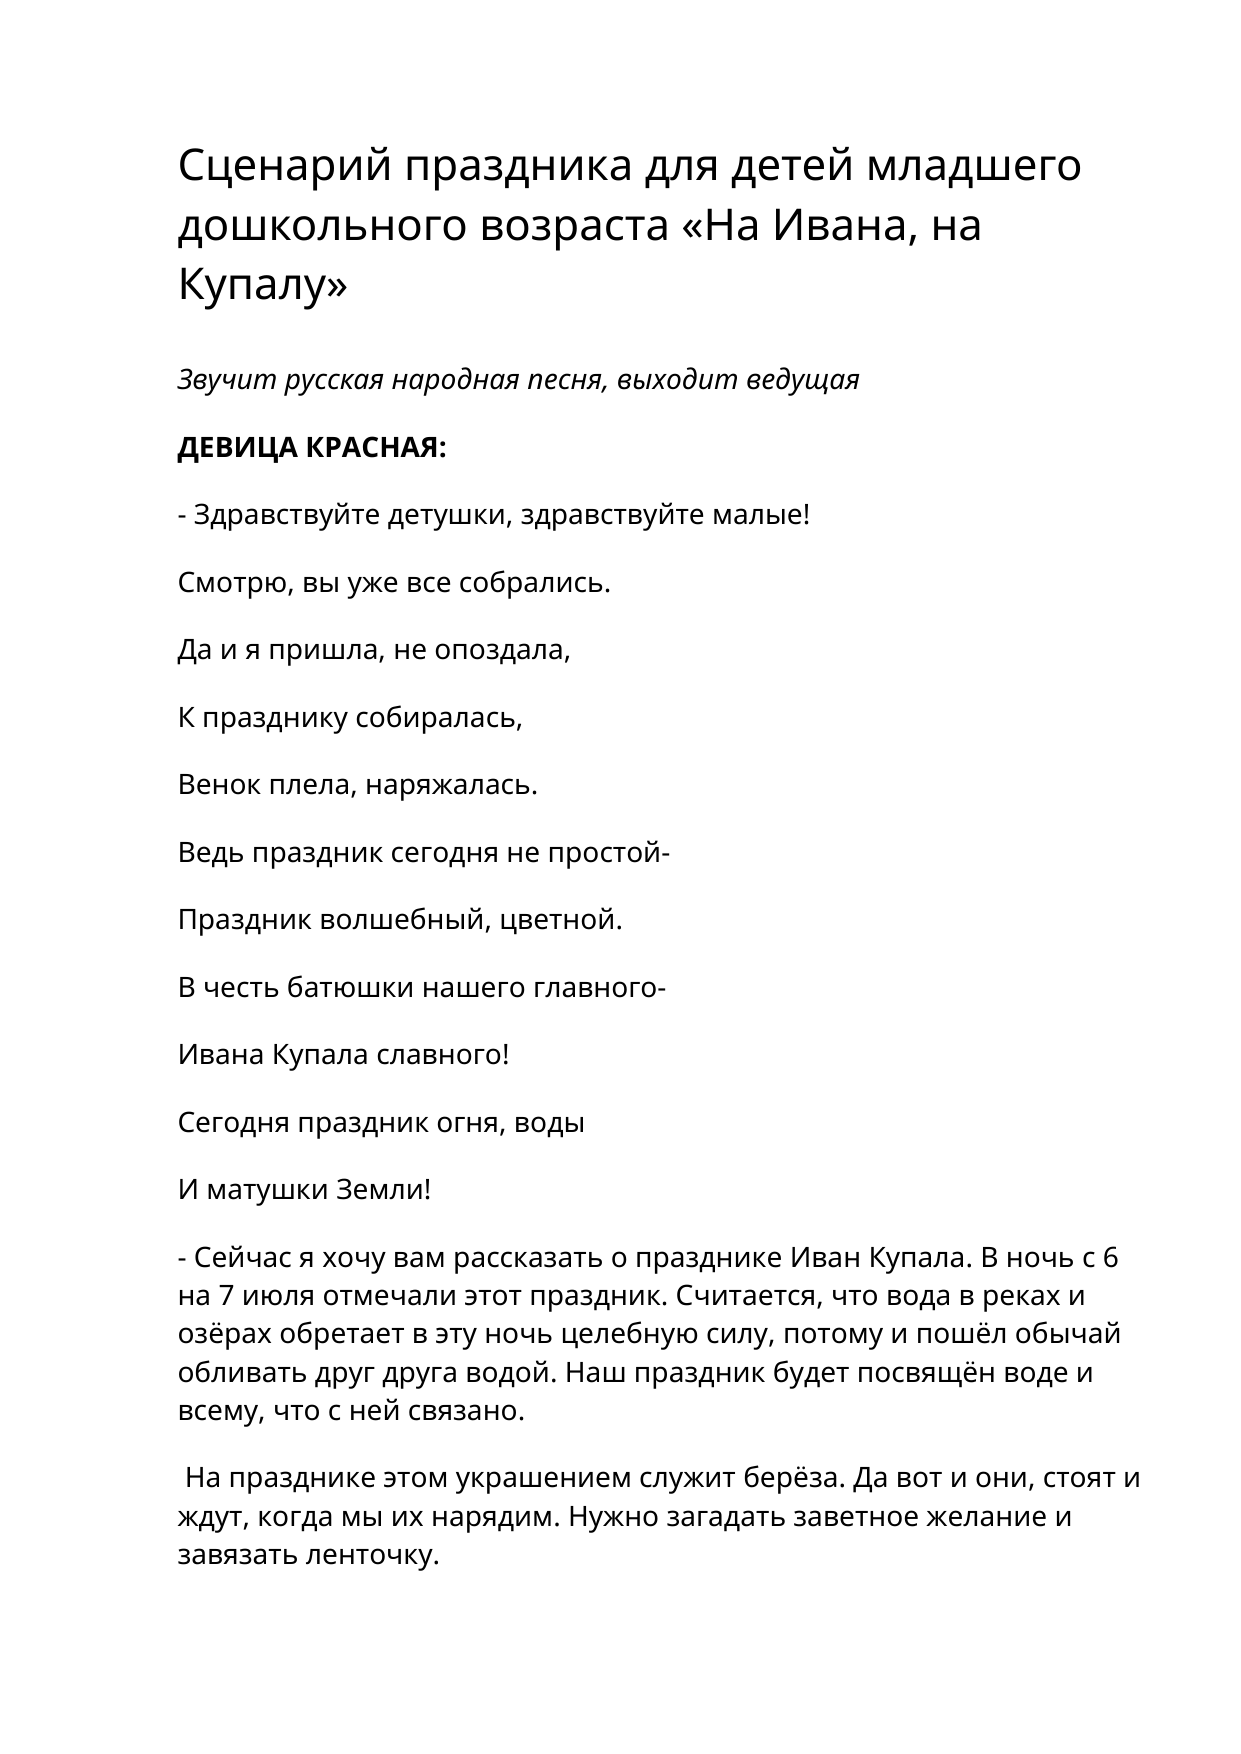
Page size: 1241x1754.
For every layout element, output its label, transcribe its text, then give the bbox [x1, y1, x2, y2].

text И матушки Земли! [177, 1169, 1152, 1208]
text Сегодня праздник огня, воды [177, 1102, 1152, 1140]
text На празднике этом украшением служит берёза. Да вот и они, стоят и ждут, когда мы их нарядим. Нужно загадать заветное желание и завязать ленточку. [177, 1458, 1152, 1573]
text ДЕВИЦА КРАСНАЯ: [177, 427, 1152, 465]
text - Здравствуйте детушки, здравствуйте малые! [177, 494, 1152, 533]
text Ведь праздник сегодня не простой- [177, 832, 1152, 870]
text - Сейчас я хочу вам рассказать о празднике Иван Купала. В ночь с 6 на 7 июля отмечали этот праздник. Считается, что вода в реках и озёрах обретает в эту ночь целебную силу, потому и пошёл обычай обливать друг друга водой. Наш праздник будет посвящён воде и всему, что с ней связано. [177, 1237, 1152, 1428]
text Сценарий праздника для детей младшего дошкольного возраста «На Ивана, на Купалу» [177, 134, 1152, 312]
text Ивана Купала славного! [177, 1034, 1152, 1073]
text Праздник волшебный, цветной. [177, 899, 1152, 938]
text Венок плела, наряжалась. [177, 764, 1152, 803]
text Звучит русская народная песня, выходит ведущая [177, 359, 1152, 398]
text К празднику собиралась, [177, 697, 1152, 735]
text Смотрю, вы уже все собрались. [177, 562, 1152, 600]
text В честь батюшки нашего главного- [177, 967, 1152, 1005]
text Да и я пришла, не опоздала, [177, 629, 1152, 668]
